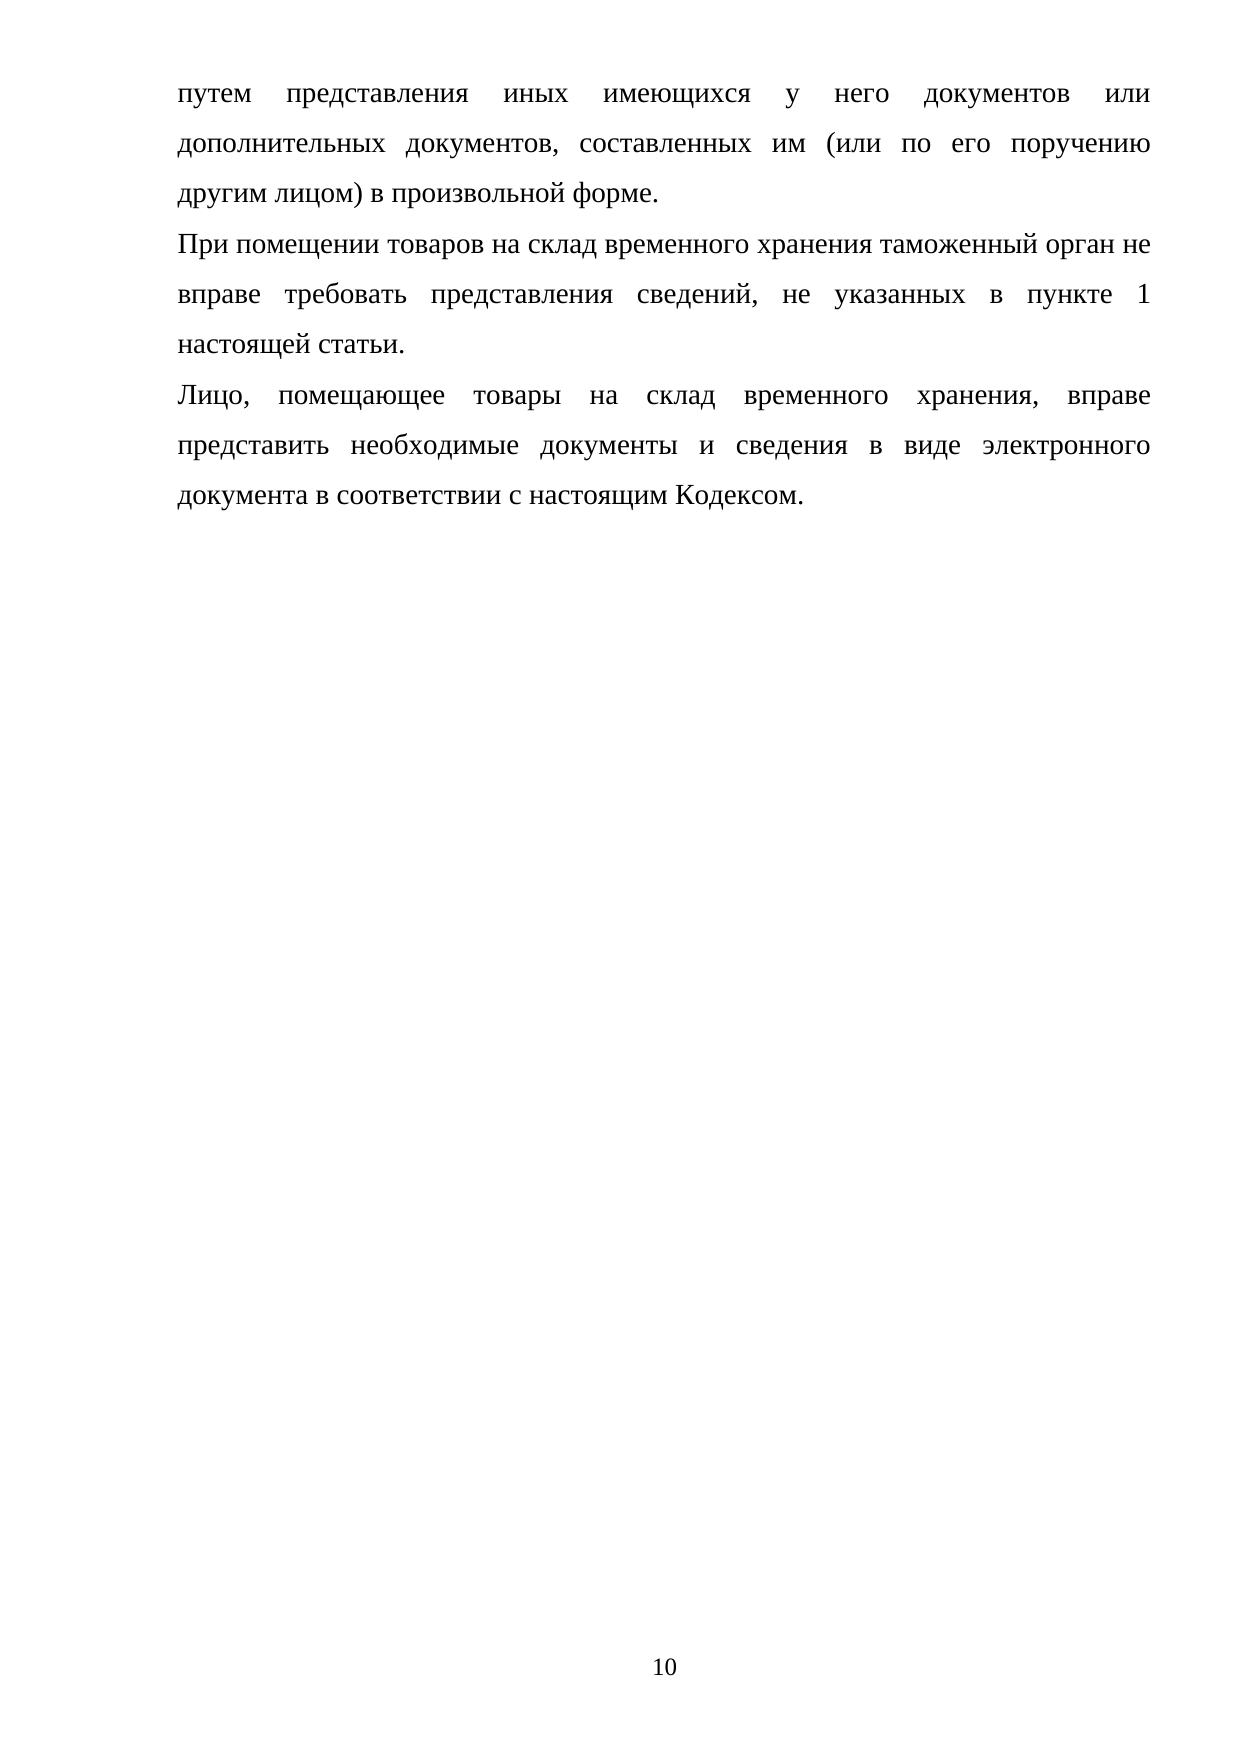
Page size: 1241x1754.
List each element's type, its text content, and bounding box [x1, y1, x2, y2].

text Лицо, помещающее товары на склад временного хранения, вправе представить необходимые документы и сведения в виде электронного документа в соответствии с настоящим Кодексом. [177, 377, 1152, 511]
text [177, 75, 1152, 209]
text При помещении товаров на склад временного хранения таможенный орган не вправе требовать представления сведений, не указанных в пункте 1 настоящей статьи. [177, 226, 1152, 360]
